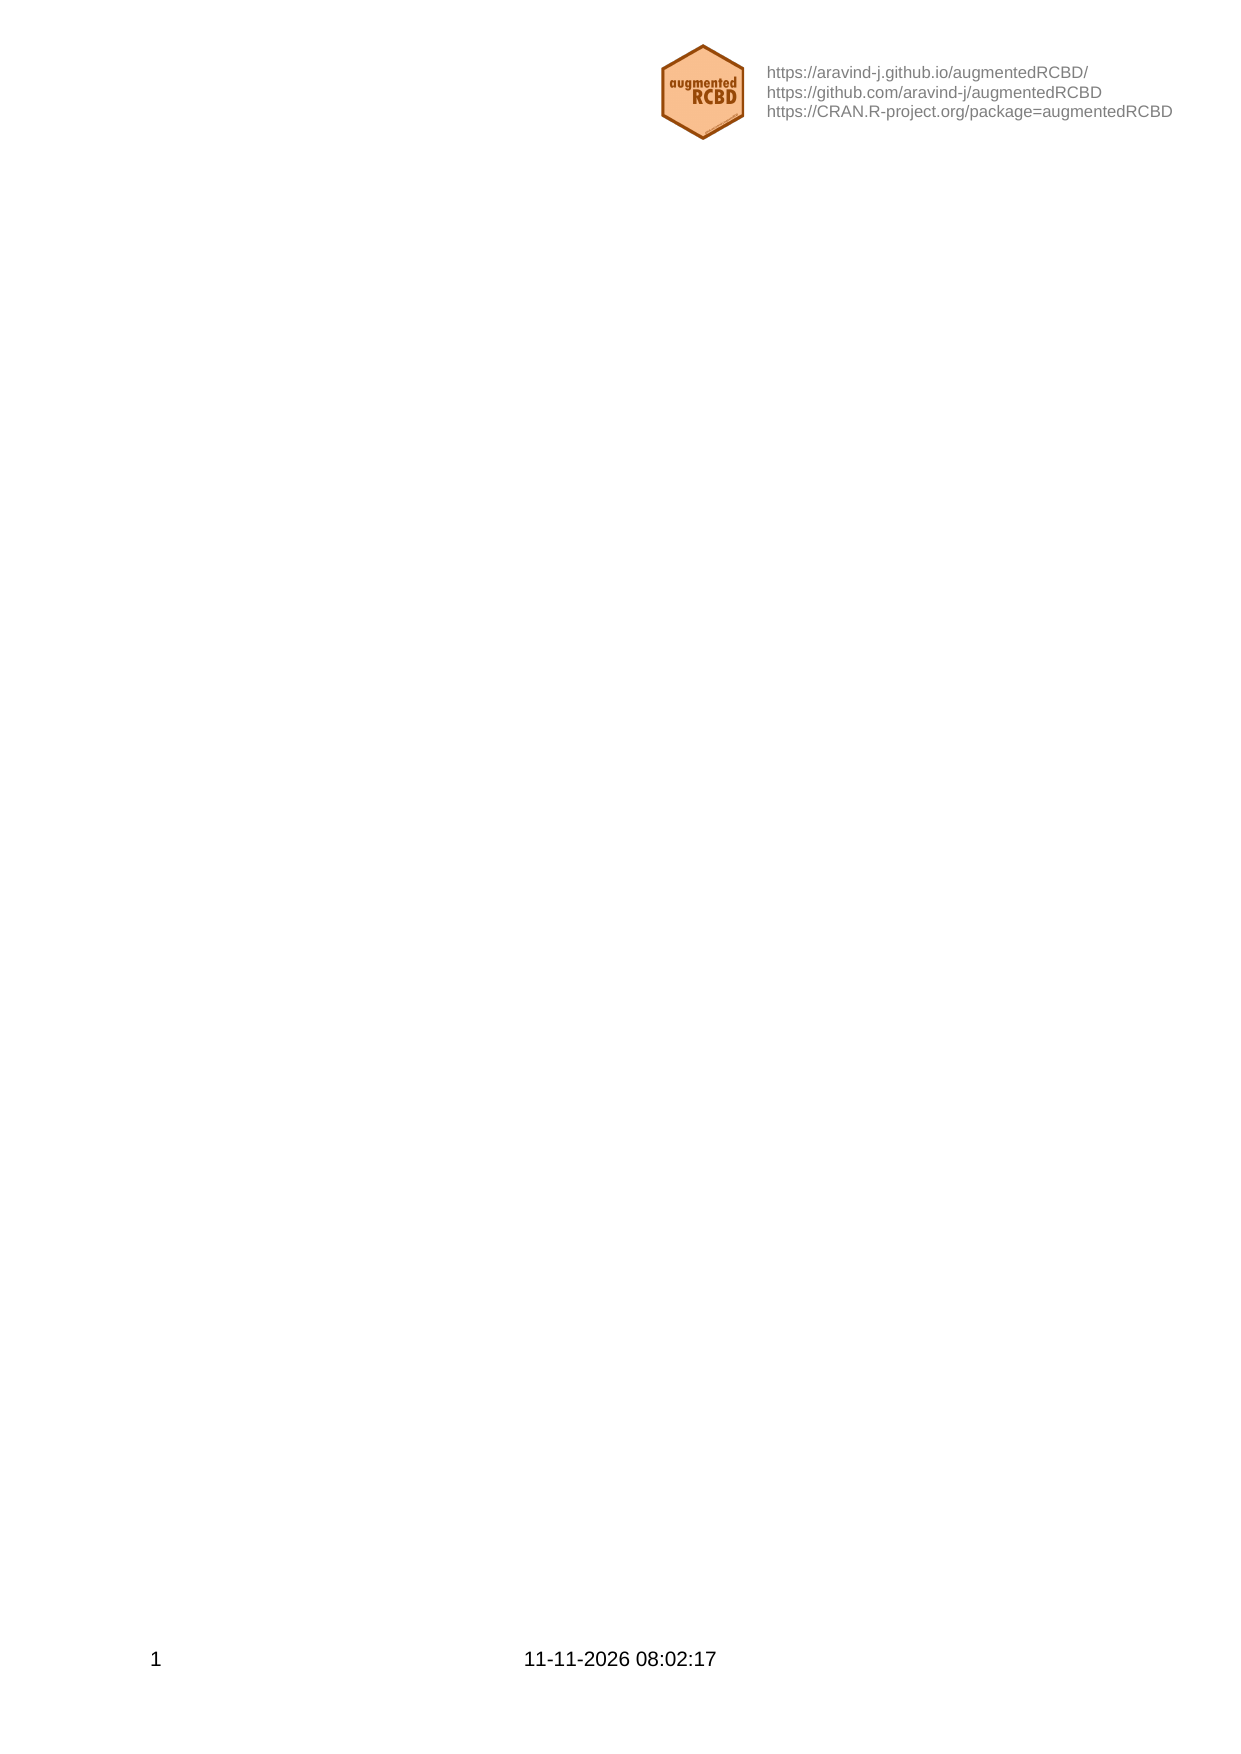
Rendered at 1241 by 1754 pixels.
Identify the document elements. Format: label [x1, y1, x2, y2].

picture [661, 44, 745, 140]
